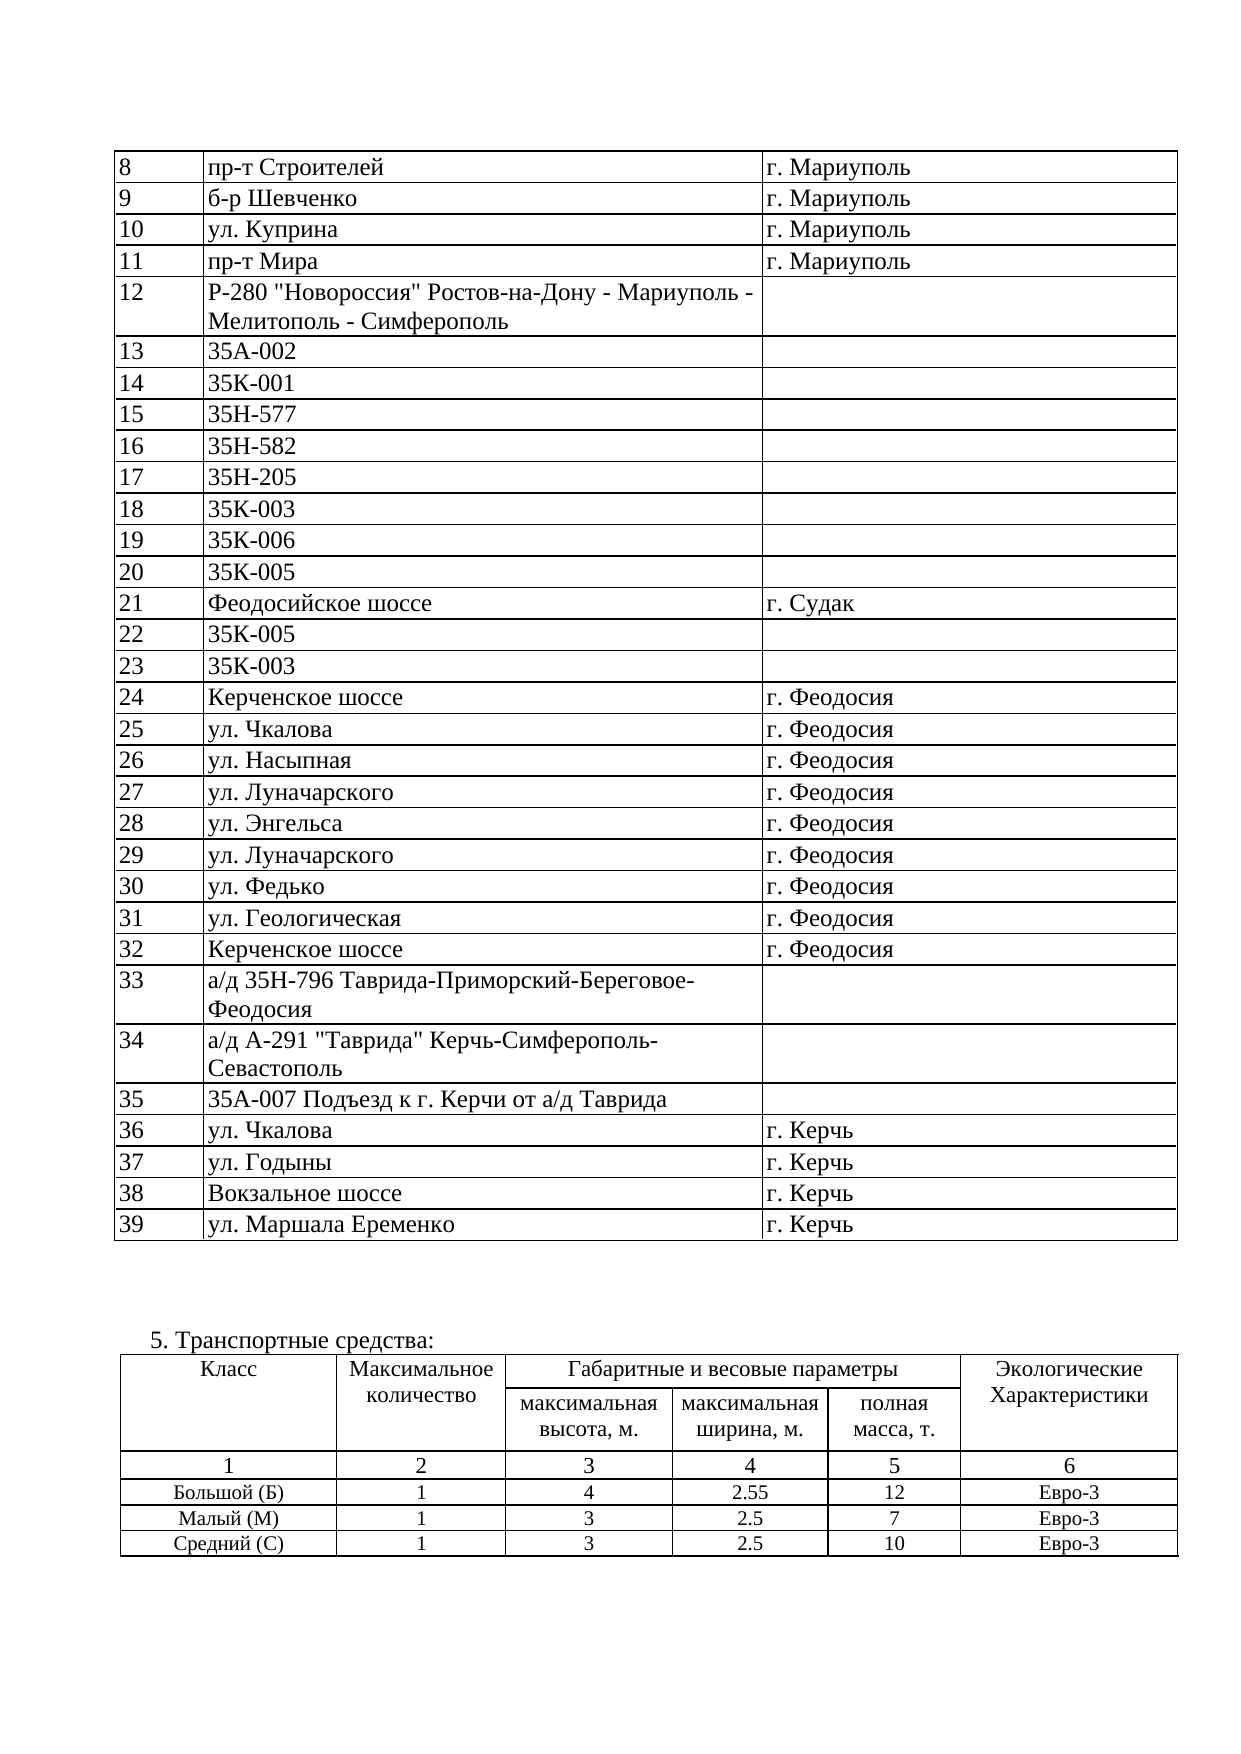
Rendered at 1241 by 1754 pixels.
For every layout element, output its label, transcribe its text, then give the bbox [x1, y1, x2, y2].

table_header Класс [121, 1355, 336, 1450]
table_cell Керченское шоссе [204, 934, 762, 964]
table_cell 35К-001 [204, 368, 762, 398]
table_cell ул. Чкалова [204, 714, 762, 744]
table_cell г. Феодосия [763, 681, 1177, 712]
table_cell г. Мариуполь [763, 244, 1177, 276]
table_cell Р-280 "Новороссия" Ростов-на-Дону - Мариуполь - Мелитополь - Симферополь [204, 277, 762, 335]
table_cell 38 [115, 1178, 203, 1208]
table_cell 10 [115, 214, 203, 244]
table_header Максимальное количество [337, 1355, 505, 1450]
table_cell а/д 35Н-796 Таврида-Приморский-Береговое-Феодосия [204, 966, 762, 1023]
table_cell пр-т Строителей [204, 152, 762, 181]
table_cell 39 [115, 1209, 203, 1239]
table_cell 2.5 [673, 1506, 827, 1529]
table_cell ул. Куприна [204, 215, 762, 244]
table_cell Вокзальное шоссе [204, 1178, 762, 1208]
table_cell 8 [115, 152, 203, 181]
table_cell 27 [115, 776, 203, 807]
table_cell 28 [115, 808, 203, 838]
table_cell 26 [115, 745, 203, 775]
table_cell 31 [115, 902, 203, 933]
table_cell 21 [115, 588, 203, 618]
table_cell [763, 524, 1177, 555]
table_cell 1 [337, 1506, 505, 1529]
table_cell [763, 276, 1177, 335]
table_cell 20 [115, 556, 203, 587]
table_cell ул. Насыпная [204, 746, 762, 775]
table_cell а/д А-291 "Таврида" Керчь-Симферополь-Севастополь [204, 1025, 762, 1082]
table_cell 35Н-577 [204, 400, 762, 429]
table_cell 23 [115, 651, 203, 681]
table_cell [763, 461, 1177, 492]
table_cell ул. Маршала Еременко [204, 1210, 762, 1239]
table_cell г. Судак [763, 587, 1177, 618]
table_cell 17 [115, 462, 203, 492]
table_cell г. Феодосия [763, 807, 1177, 838]
table_cell 34 [115, 1024, 203, 1082]
table_cell б-р Шевченко [204, 183, 762, 213]
table_cell 1 [337, 1480, 505, 1504]
table_cell 6 [961, 1452, 1177, 1478]
table_cell Средний (С) [121, 1531, 336, 1555]
table_cell Малый (М) [121, 1506, 336, 1529]
table_cell 35К-005 [204, 620, 762, 649]
table_cell [763, 335, 1177, 366]
table_cell Большой (Б) [121, 1480, 336, 1504]
table_cell 16 [115, 430, 203, 461]
table_cell 2.5 [673, 1531, 827, 1555]
table_cell максимальная высота, м. [506, 1389, 672, 1450]
table_cell 7 [829, 1506, 960, 1529]
table_cell г. Мариуполь [763, 181, 1177, 213]
table_cell 35А-007 Подъезд к г. Керчи от а/д Таврида [204, 1084, 762, 1114]
table_cell ул. Луначарского [204, 777, 762, 807]
table_cell 4 [506, 1480, 672, 1504]
table_cell г. Керчь [763, 1208, 1177, 1239]
table_cell 22 [115, 619, 203, 649]
table_cell 13 [115, 336, 203, 366]
table_cell г. Феодосия [763, 901, 1177, 933]
table_cell 35Н-582 [204, 431, 762, 461]
table_cell Евро-3 [961, 1506, 1177, 1529]
table_cell 35К-003 [204, 651, 762, 681]
table_cell 5 [829, 1452, 960, 1478]
table_cell 32 [115, 934, 203, 964]
table_cell 3 [506, 1506, 672, 1529]
table_cell г. Мариуполь [763, 152, 1177, 181]
text 5. Транспортные средства: [150, 1325, 1090, 1354]
table_cell 12 [115, 277, 203, 335]
table_cell 10 [829, 1531, 960, 1555]
table_cell 35Н-205 [204, 462, 762, 492]
table_cell г. Феодосия [763, 744, 1177, 775]
table_cell ул. Федько [204, 871, 762, 901]
table_cell [763, 555, 1177, 587]
table_cell [763, 429, 1177, 461]
table_cell г. Керчь [763, 1114, 1177, 1145]
table_cell Евро-3 [961, 1531, 1177, 1555]
table_cell [763, 398, 1177, 429]
table_cell Феодосийское шоссе [204, 588, 762, 618]
table_cell [763, 1082, 1177, 1114]
table_cell 35К-006 [204, 525, 762, 555]
table_cell 1 [337, 1531, 505, 1555]
table_cell г. Феодосия [763, 775, 1177, 807]
table_cell ул. Годыны [204, 1147, 762, 1177]
table_cell 35А-002 [204, 337, 762, 366]
table_cell 11 [115, 245, 203, 276]
table_cell 2.55 [673, 1480, 827, 1504]
table_cell ул. Энгельса [204, 808, 762, 838]
table_cell г. Мариуполь [763, 213, 1177, 244]
table_cell полная масса, т. [829, 1389, 960, 1450]
table_cell г. Керчь [763, 1177, 1177, 1208]
table_cell Евро-3 [961, 1480, 1177, 1504]
table_cell пр-т Мира [204, 246, 762, 276]
table_cell максимальная ширина, м. [673, 1389, 827, 1450]
table_cell [763, 964, 1177, 1023]
table_cell 35К-005 [204, 557, 762, 587]
table_cell г. Феодосия [763, 870, 1177, 901]
table_cell г. Керчь [763, 1145, 1177, 1177]
table_cell 25 [115, 714, 203, 744]
table_cell 2 [337, 1452, 505, 1478]
table_cell 1 [121, 1452, 336, 1478]
table_cell ул. Чкалова [204, 1115, 762, 1145]
table_cell 3 [506, 1452, 672, 1478]
table_cell г. Феодосия [763, 713, 1177, 744]
table_cell 35 [115, 1083, 203, 1114]
table_cell г. Феодосия [763, 933, 1177, 964]
table_cell 9 [115, 183, 203, 213]
table_cell [763, 492, 1177, 524]
table_cell ул. Геологическая [204, 903, 762, 933]
table_cell 30 [115, 871, 203, 901]
table_header Габаритные и весовые параметры [506, 1355, 960, 1387]
table_cell 4 [673, 1452, 827, 1478]
table_header Экологические Характеристики [961, 1355, 1177, 1450]
table_cell 33 [115, 965, 203, 1023]
table_cell 36 [115, 1115, 203, 1145]
table_cell 12 [829, 1480, 960, 1504]
table_cell 19 [115, 525, 203, 555]
table_cell [763, 650, 1177, 681]
table_cell Керченское шоссе [204, 683, 762, 712]
table_cell 29 [115, 839, 203, 870]
table_cell 3 [506, 1531, 672, 1555]
table_cell 14 [115, 368, 203, 398]
table_cell 35К-003 [204, 494, 762, 524]
table_cell ул. Луначарского [204, 840, 762, 870]
table_cell [763, 1023, 1177, 1082]
table_cell г. Феодосия [763, 838, 1177, 870]
table_cell 15 [115, 399, 203, 429]
table_cell [763, 618, 1177, 649]
table_cell [763, 366, 1177, 398]
table_cell 18 [115, 493, 203, 524]
table_cell 24 [115, 682, 203, 712]
table_cell 37 [115, 1146, 203, 1177]
